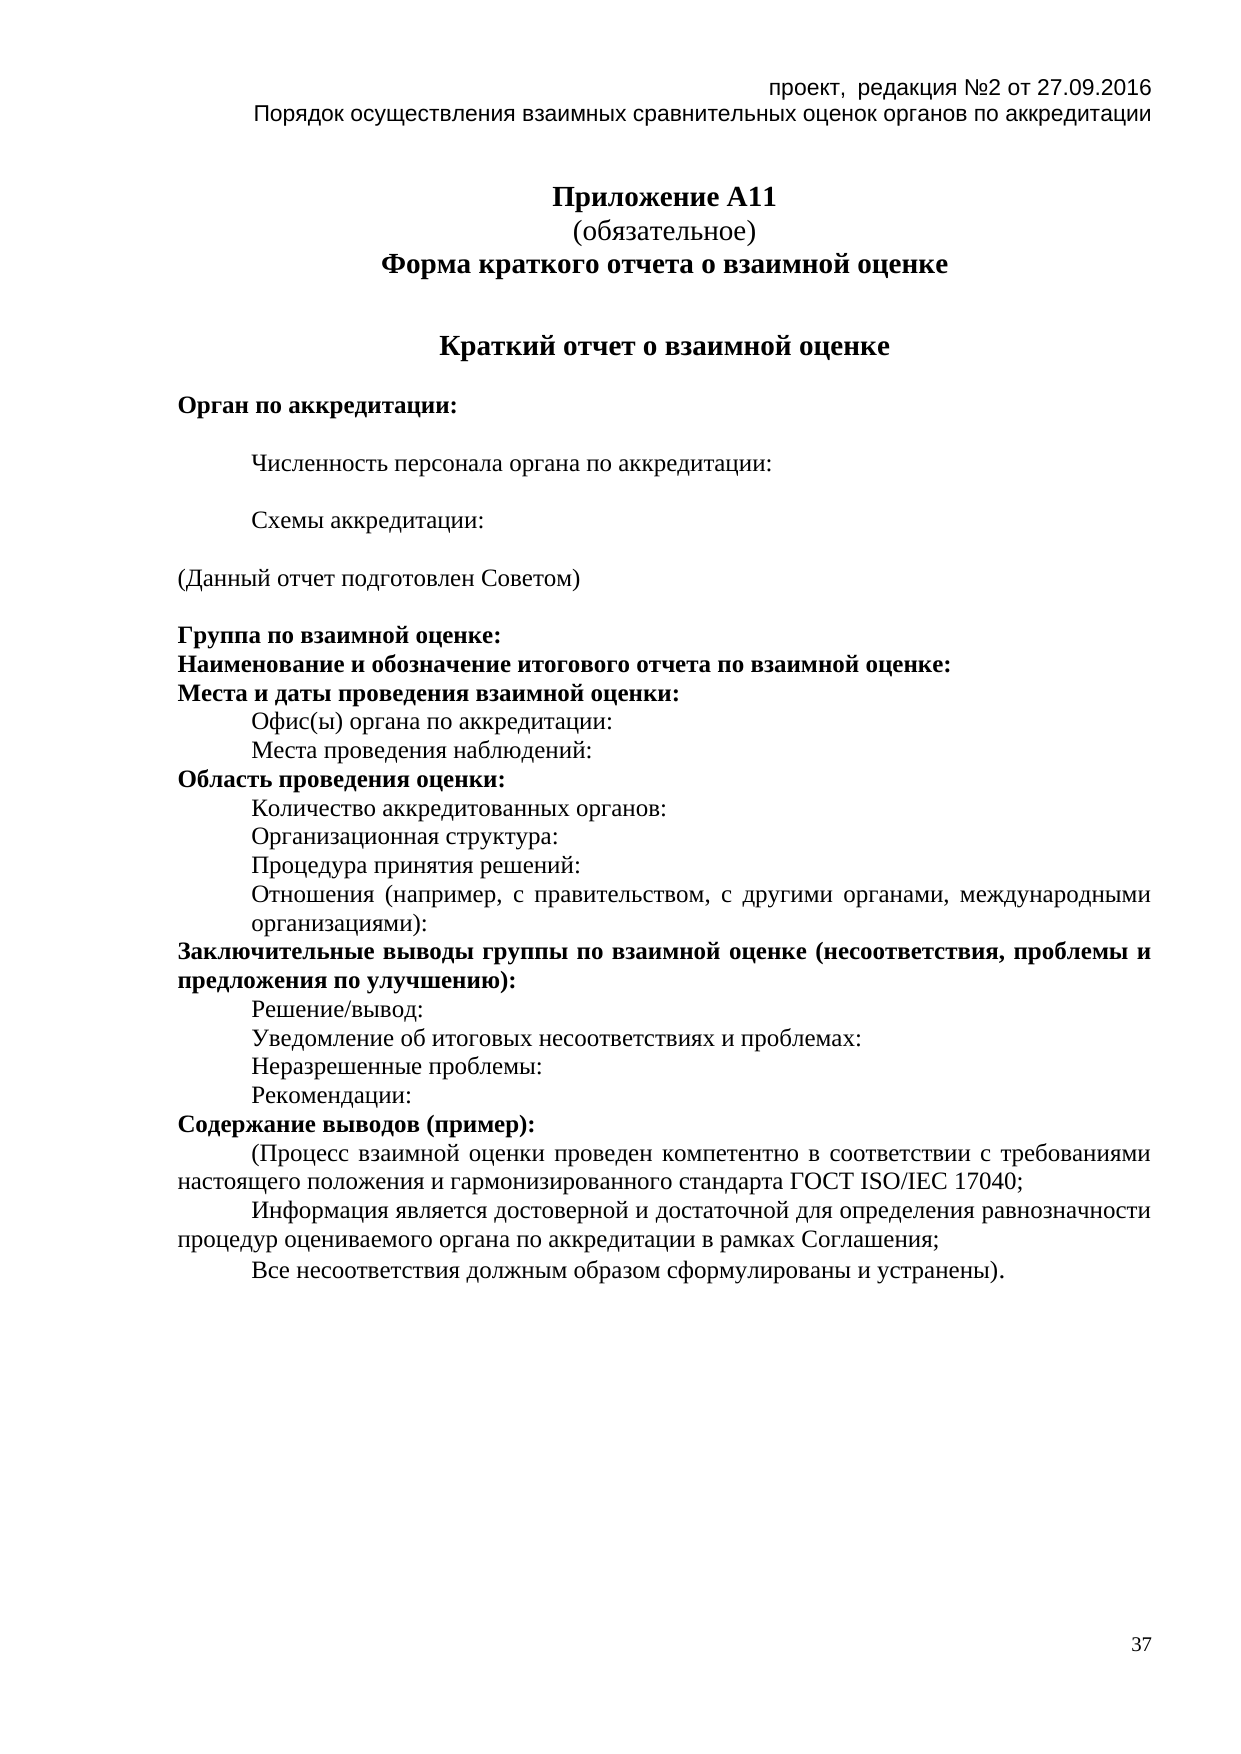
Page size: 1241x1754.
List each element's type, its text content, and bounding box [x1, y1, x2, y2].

text Схемы аккредитации: [177, 505, 1152, 534]
text Заключительные выводы группы по взаимной оценке (несоответствия, проблемы и предложения по улучшению): [177, 936, 1152, 994]
text Все несоответствия должным образом сформулированы и устранены). [177, 1253, 1152, 1284]
text Область проведения оценки: [177, 764, 1152, 793]
text (обязательное) [177, 213, 1152, 246]
text Неразрешенные проблемы: [177, 1051, 1152, 1080]
text Содержание выводов (пример): [177, 1109, 1152, 1138]
text Рекомендации: [177, 1080, 1152, 1109]
text Численность персонала органа по аккредитации: [177, 448, 1152, 476]
text Форма краткого отчета о взаимной оценке [177, 246, 1152, 280]
text Места и даты проведения взаимной оценки: [177, 678, 1152, 706]
text Решение/вывод: [251, 994, 1152, 1023]
text (Данный отчет подготовлен Советом) [177, 563, 1152, 591]
text (Процесс взаимной оценки проведен компетентно в соответствии с требованиями настоящего положения и гармонизированного стандарта ГОСТ ISO/IEC 17040; [177, 1138, 1152, 1195]
text Места проведения наблюдений: [177, 735, 1152, 764]
text Офис(ы) органа по аккредитации: [177, 706, 1152, 735]
text Уведомление об итоговых несоответствиях и проблемах: [177, 1023, 1152, 1051]
text Организационная структура: [177, 821, 1152, 850]
text Орган по аккредитации: [177, 390, 1152, 419]
text Приложение А11 [177, 179, 1152, 213]
text Наименование и обозначение итогового отчета по взаимной оценке: [177, 649, 1152, 678]
text Количество аккредитованных органов: [177, 793, 1152, 821]
text Краткий отчет о взаимной оценке [177, 328, 1152, 361]
text Отношения (например, с правительством, с другими органами, международными организациями): [251, 879, 1152, 936]
text Процедура принятия решений: [177, 850, 1152, 879]
text Информация является достоверной и достаточной для определения равнозначности процедур оцениваемого органа по аккредитации в рамках Соглашения; [177, 1195, 1152, 1253]
text Группа по взаимной оценке: [177, 620, 1152, 649]
